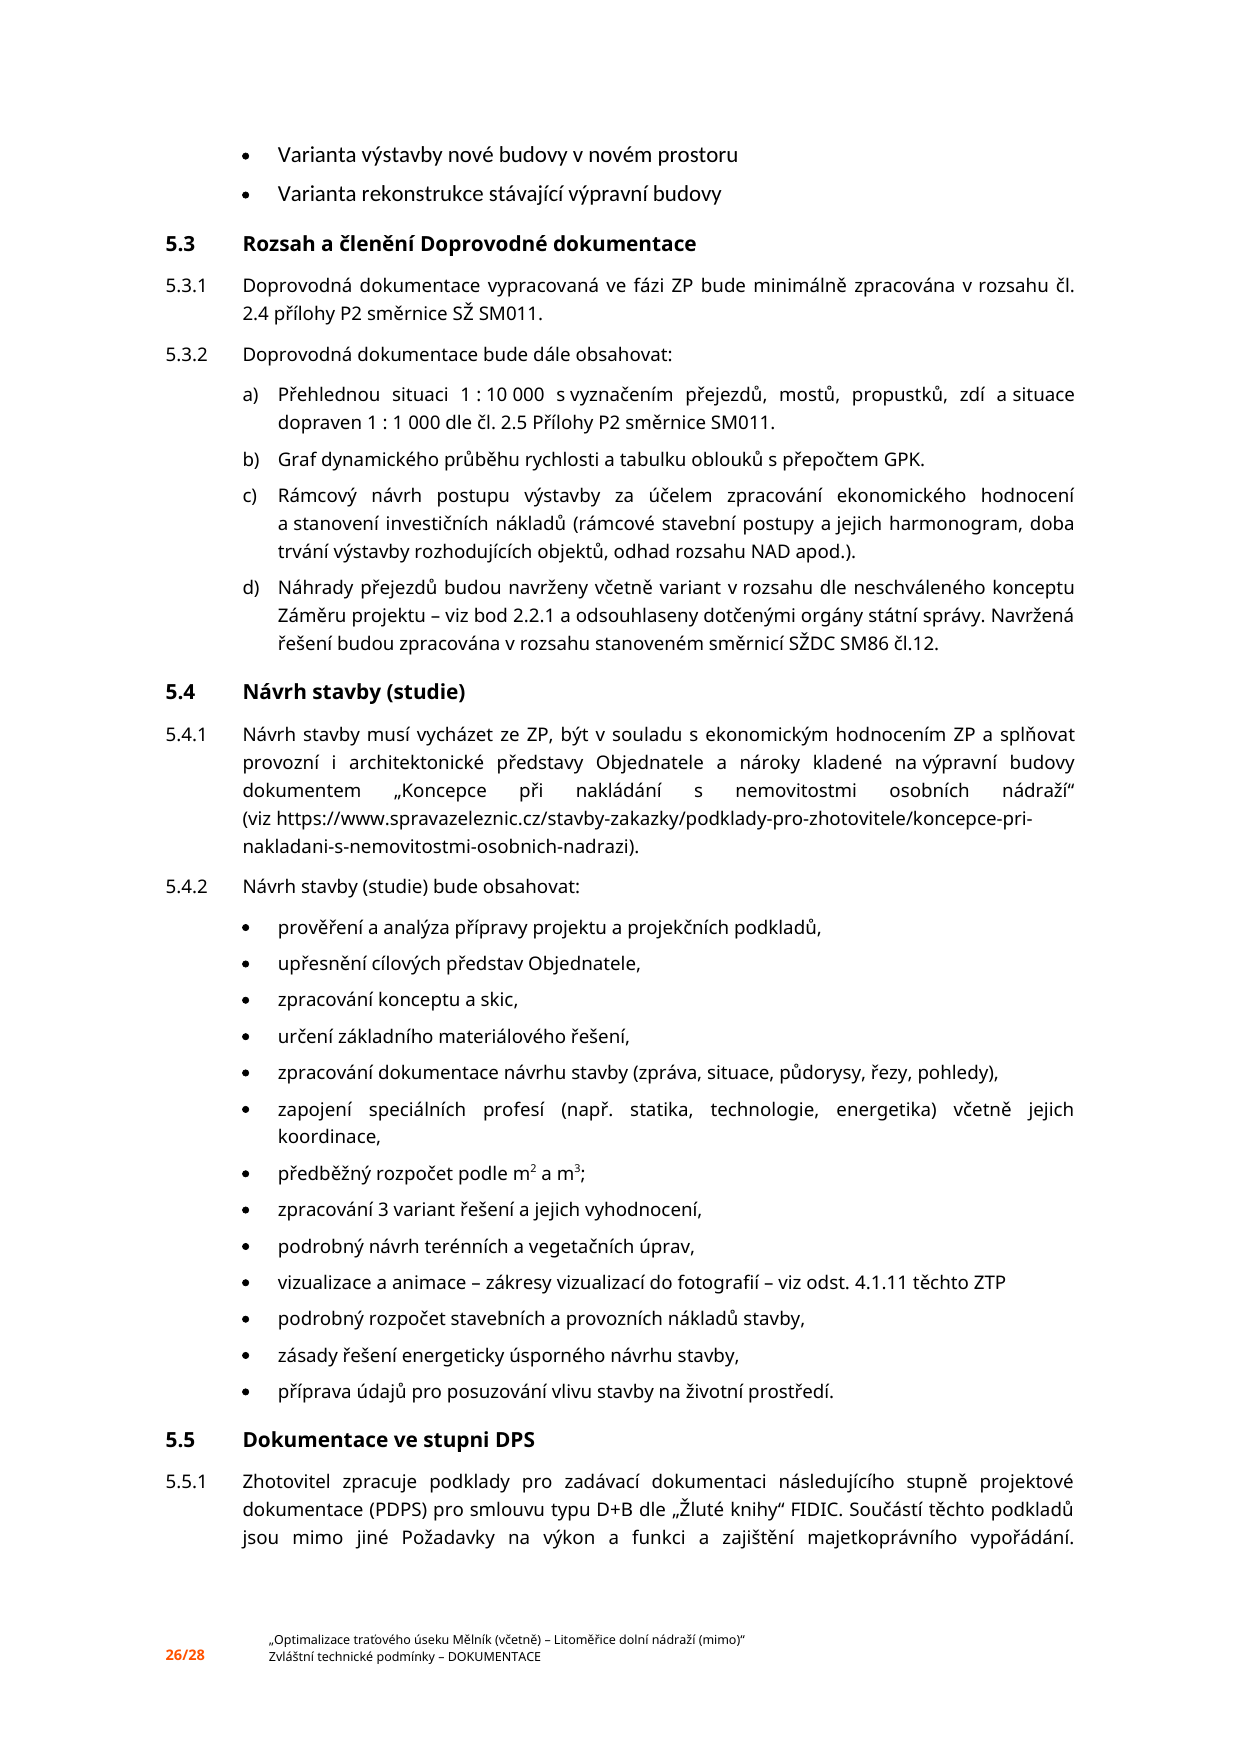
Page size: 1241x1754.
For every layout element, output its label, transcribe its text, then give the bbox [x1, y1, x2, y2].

text Návrh stavby (studie) bude obsahovat: [165, 873, 1075, 899]
text určení základního materiálového řešení, [242, 1023, 1075, 1049]
text zpracování 3 variant řešení a jejich vyhodnocení, [242, 1197, 1075, 1222]
text příprava údajů pro posuzování vlivu stavby na životní prostředí. [242, 1378, 1075, 1404]
text podrobný návrh terénních a vegetačních úprav, [242, 1233, 1075, 1258]
list Rámcový návrh postupu výstavby za účelem zpracování ekonomického hodnocení a stanovení investičních nákladů (rámcové stavební postupy a jejich harmonogram, doba trvání výstavby rozhodujících objektů, odhad rozsahu NAD apod.). [242, 482, 1075, 564]
text zpracování dokumentace návrhu stavby (zpráva, situace, půdorysy, řezy, pohledy), [242, 1059, 1075, 1085]
text Dokumentace ve stupni DPS [165, 1425, 1075, 1453]
list Přehlednou situaci 1 : 10 000 s vyznačením přejezdů, mostů, propustků, zdí a situace dopraven 1 : 1 000 dle čl. 2.5 Přílohy P2 směrnice SM011. [242, 381, 1075, 435]
list Graf dynamického průběhu rychlosti a tabulku oblouků s přepočtem GPK. [242, 446, 1075, 471]
text zapojení speciálních profesí (např. statika, technologie, energetika) včetně jejich koordinace, [242, 1096, 1075, 1149]
text prověření a analýza přípravy projektu a projekčních podkladů, [242, 914, 1075, 939]
text Varianta rekonstrukce stávající výpravní budovy [242, 179, 1075, 207]
text předběžný rozpočet podle m2 a m3; [242, 1160, 1075, 1186]
text podrobný rozpočet stavebních a provozních nákladů stavby, [242, 1306, 1075, 1331]
list Náhrady přejezdů budou navrženy včetně variant v rozsahu dle neschváleného konceptu Záměru projektu – viz bod 2.2.1 a odsouhlaseny dotčenými orgány státní správy. Navržená řešení budou zpracována v rozsahu stanoveném směrnicí SŽDC SM86 čl.12. [242, 574, 1075, 656]
text Varianta výstavby nové budovy v novém prostoru [242, 140, 1075, 168]
text zásady řešení energeticky úsporného návrhu stavby, [242, 1342, 1075, 1367]
text upřesnění cílových představ Objednatele, [242, 950, 1075, 976]
text Návrh stavby (studie) [165, 677, 1075, 706]
text Návrh stavby musí vycházet ze ZP, být v souladu s ekonomickým hodnocením ZP a splňovat provozní i architektonické představy Objednatele a nároky kladené na výpravní budovy dokumentem „Koncepce při nakládání s nemovitostmi osobních nádraží“ (viz https://www.spravazeleznic.cz/stavby-zakazky/podklady-pro-zhotovitele/koncepce-pri-nakladani-s-nemovitostmi-osobnich-nadrazi). [165, 721, 1075, 858]
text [165, 1469, 1075, 1550]
text zpracování konceptu a skic, [242, 987, 1075, 1012]
text Rozsah a členění Doprovodné dokumentace [165, 229, 1075, 257]
text vizualizace a animace – zákresy vizualizací do fotografií – viz odst. 4.1.9 těchto ZTP [242, 1269, 1075, 1295]
text Doprovodná dokumentace bude dále obsahovat: [165, 341, 1075, 366]
text Doprovodná dokumentace vypracovaná ve fázi ZP bude minimálně zpracována v rozsahu čl. 2.4 přílohy P2 směrnice SŽ SM011. [165, 272, 1075, 326]
